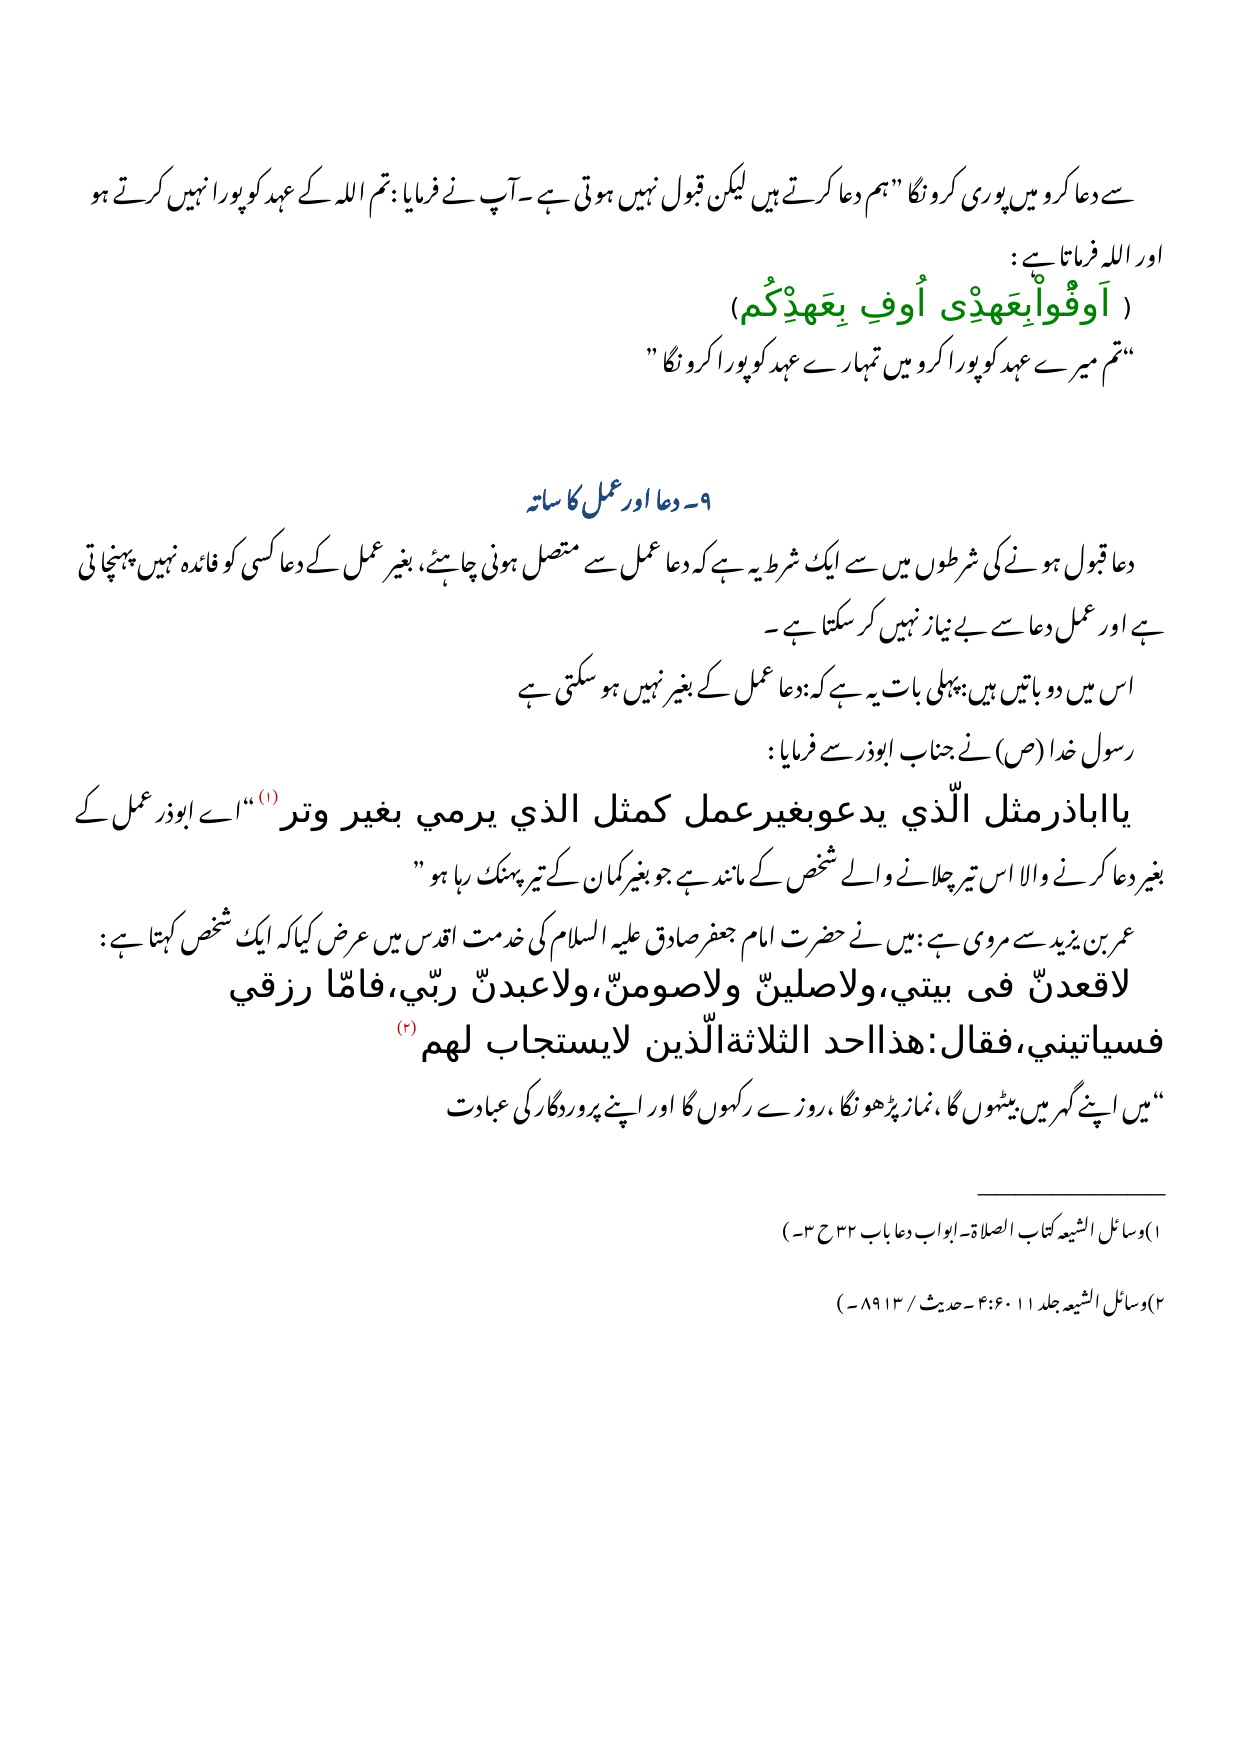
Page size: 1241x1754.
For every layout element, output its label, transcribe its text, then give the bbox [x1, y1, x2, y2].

text یااباذرمثل الّذي یدعوبغيرعمل کمثل الذي یرمي بغير وتر (١) “اے ابوذر عمل کے بغير دعا کر نے والا اس تير چلانے والے شخص کے مانند ہے جو بغيرکمان کے تير پهنک رہا ہو ” [75, 775, 1165, 900]
text سے دعا کرو ميں پوری کرو نگا ”ہم دعا کرتے ہيں ليکن قبول نہيں ہو تی ہے ۔آپ نے فرمایا :تم الله کے عہد کو پورا نہيں کرتے ہو اور الله فرماتا ہے : [75, 156, 1165, 281]
text رسول خدا (ص) نے جناب ابوذر سے فرمایا : [75, 712, 1165, 775]
text لاقعدنّ فی بيتي،ولاصلينّ ولاصومنّ،ولاعبدنّ ربّي،فامّا رزقي فسياتيني،فقال:هذااحد الثلاثةالّذین لایستجاب لهم (٢) “ميں اپنے گهر ميں بيڻهوں گا ،نماز پڑهو نگا ،روز ے رکهوں گا اور اپنے پروردگار کی عبادت [75, 962, 1165, 1131]
text “تم مير ے عہد کو پورا کرو ميں تمہار ے عہد کو پورا کرو نگا ” [75, 325, 1165, 387]
text ٢)وسائل الشيعہ جلد ١١ ۴:۶٠ ۔حدیث / ٨٩١٣ ۔ ) [75, 1275, 1165, 1322]
text دعا قبول ہو نے کی شرطوں ميں سے ایک شرط یہ ہے کہ دعا عمل سے متصل ہونی چاہئے، بغير عمل کے دعا کسی کو فائدہ نہيں پہنچا تی ہے اور عمل دعا سے بے نياز نہيں کر سکتا ہے ۔ [75, 525, 1165, 650]
text ____________________ ١)وسا ئل الشيعہ کتاب الصلا ة۔ابواب دعا باب ٣٢ ح ٣۔ ) [75, 1156, 1165, 1250]
text اس ميں دو باتيں ہيں:پہلی بات یہ ہے کہ:دعا عمل کے بغير نہيں ہو سکتی ہے [75, 650, 1165, 712]
subtitle ٩۔ دعا اورعمل کا ساته [75, 462, 1165, 525]
text ( اَوفُْواْبِعَهدِْی اُوفِ بِعَهدِْکُم) [75, 281, 1165, 325]
text عمر بن یزید سے مروی ہے :ميں نے حضرت امام جعفرصادق عليہ السلام کی خدمت اقدس ميں عرض کياکہ ایک شخص کہتا ہے : [75, 900, 1165, 962]
